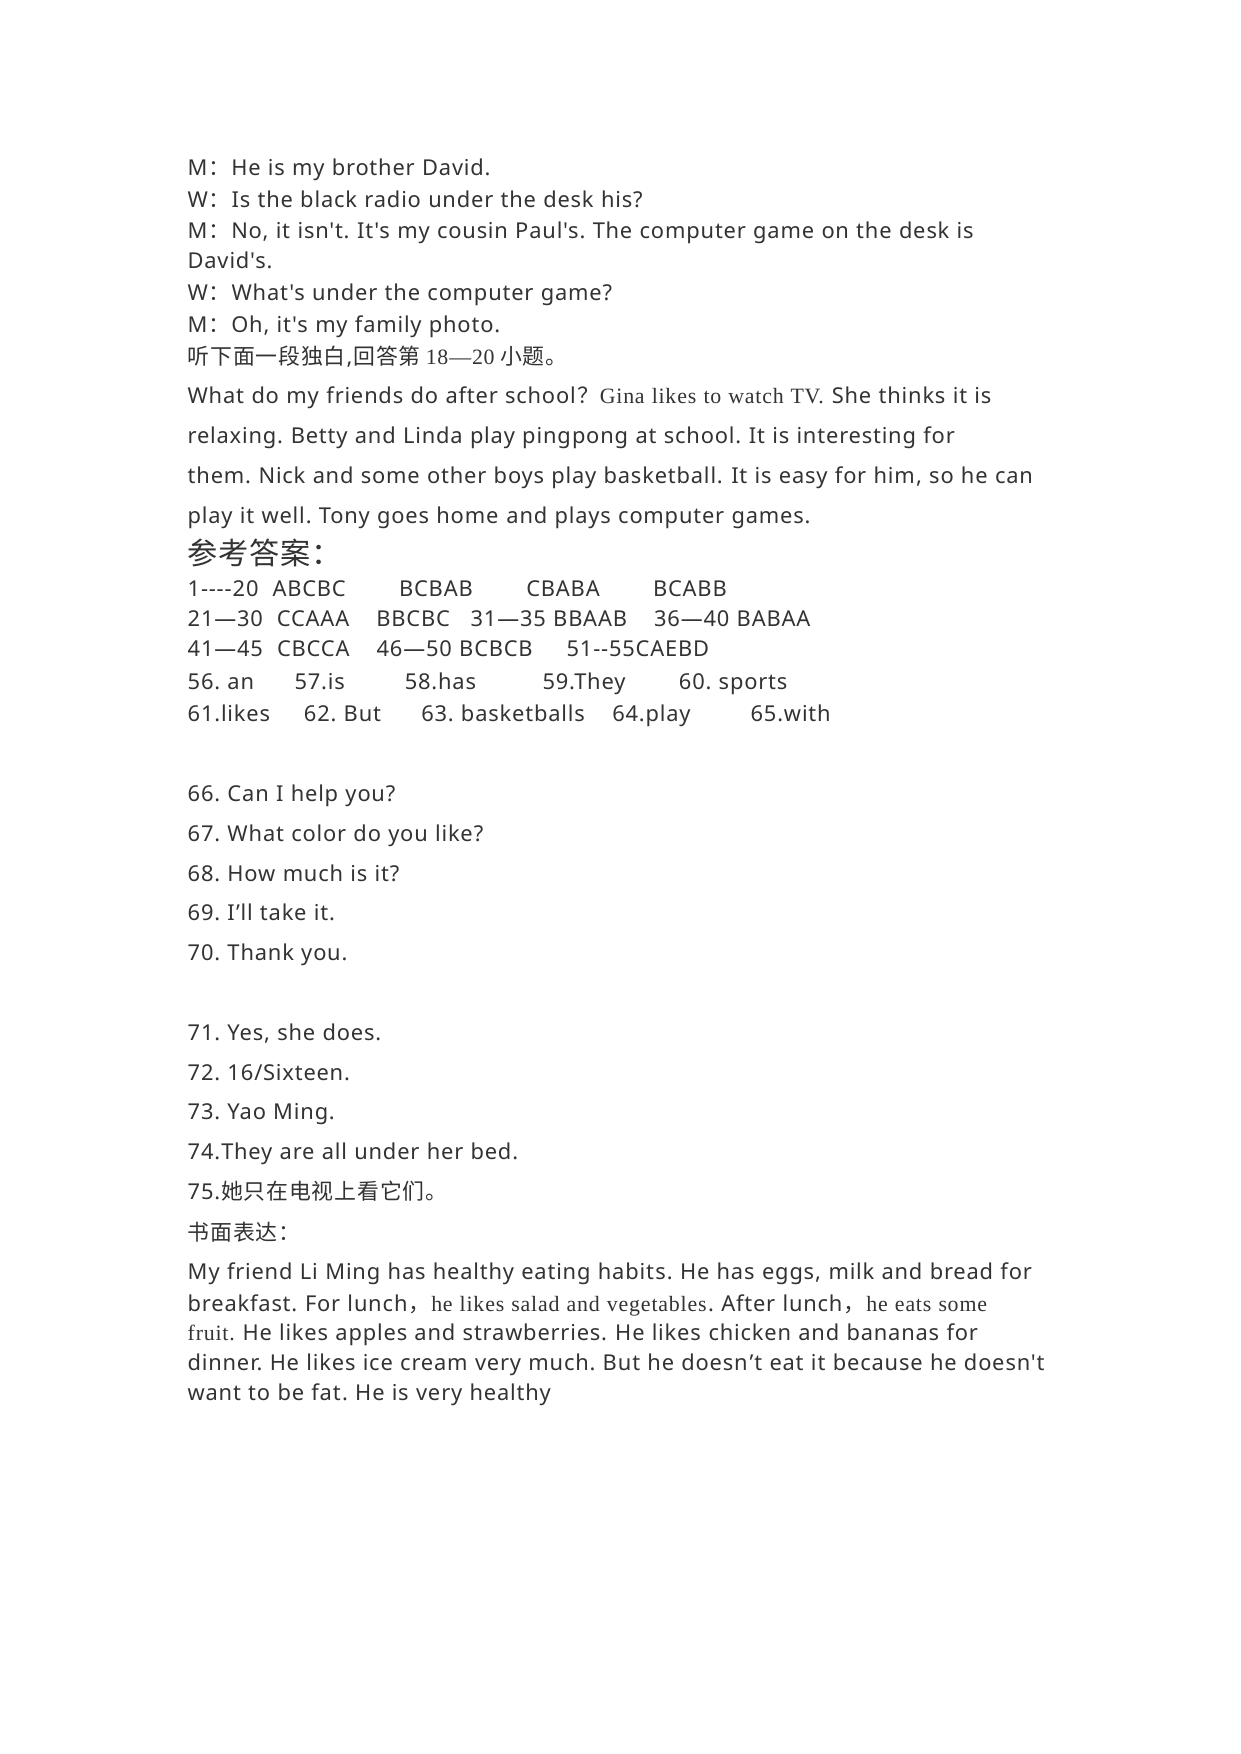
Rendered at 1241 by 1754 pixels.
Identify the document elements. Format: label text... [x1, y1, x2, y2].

text 41—45 CBCCA 46—50 BCBCB 51--55CAEBD [187, 633, 1053, 663]
text What do my friends do after school？Gina likes to watch TV. She thinks it is relaxing. Betty and Linda play pingpong at school. It is interesting for them. Nick and some other boys play basketball. It is easy for him, so he can play it well. Tony goes home and plays computer games. [187, 370, 1053, 529]
text 72. 16/Sixteen. [187, 1046, 1053, 1086]
text M：He is my brother David. [187, 150, 1053, 182]
text My friend Li Ming has healthy eating habits. He has eggs, milk and bread for breakfast. For lunch，he likes salad and vegetables. After lunch，he eats some fruit. He likes apples and strawberries. He likes chicken and bananas for dinner. He likes ice cream very much. But he doesn’t eat it because he doesn't want to be fat. He is very healthy [187, 1256, 1053, 1407]
text 74.They are all under her bed. [187, 1126, 1053, 1166]
text M：Oh, it's my family photo. [187, 307, 1053, 339]
text W：Is the black radio under the desk his? [187, 182, 1053, 213]
text 参考答案： [187, 529, 1053, 573]
text 56. an 57.is 58.has 59.They 60. sports [187, 663, 1053, 695]
text 71. Yes, she does. [187, 1007, 1053, 1046]
text 70. Thank you. [187, 927, 1053, 967]
text 1----20 ABCBC BCBAB CBABA BCABB [187, 573, 1053, 603]
text 61.likes 62. But 63. basketballs 64.play 65.with [187, 695, 1053, 728]
text W：What's under the computer game? [187, 275, 1053, 307]
text 68. How much is it? [187, 847, 1053, 887]
text 66. Can I help you? [187, 768, 1053, 808]
text 67. What color do you like? [187, 808, 1053, 847]
text 书面表达： [187, 1215, 1053, 1247]
text 69. I’ll take it. [187, 887, 1053, 927]
text 75.她只在电视上看它们。 [187, 1166, 1053, 1206]
text 73. Yao Ming. [187, 1086, 1053, 1126]
text M：No, it isn't. It's my cousin Paul's. The computer game on the desk is David's. [187, 213, 1053, 275]
text 21—30 CCAAA BBCBC 31—35 BBAAB 36—40 BABAA [187, 603, 1053, 633]
text 听下面一段独白,回答第18—20小题。 [187, 339, 1053, 370]
